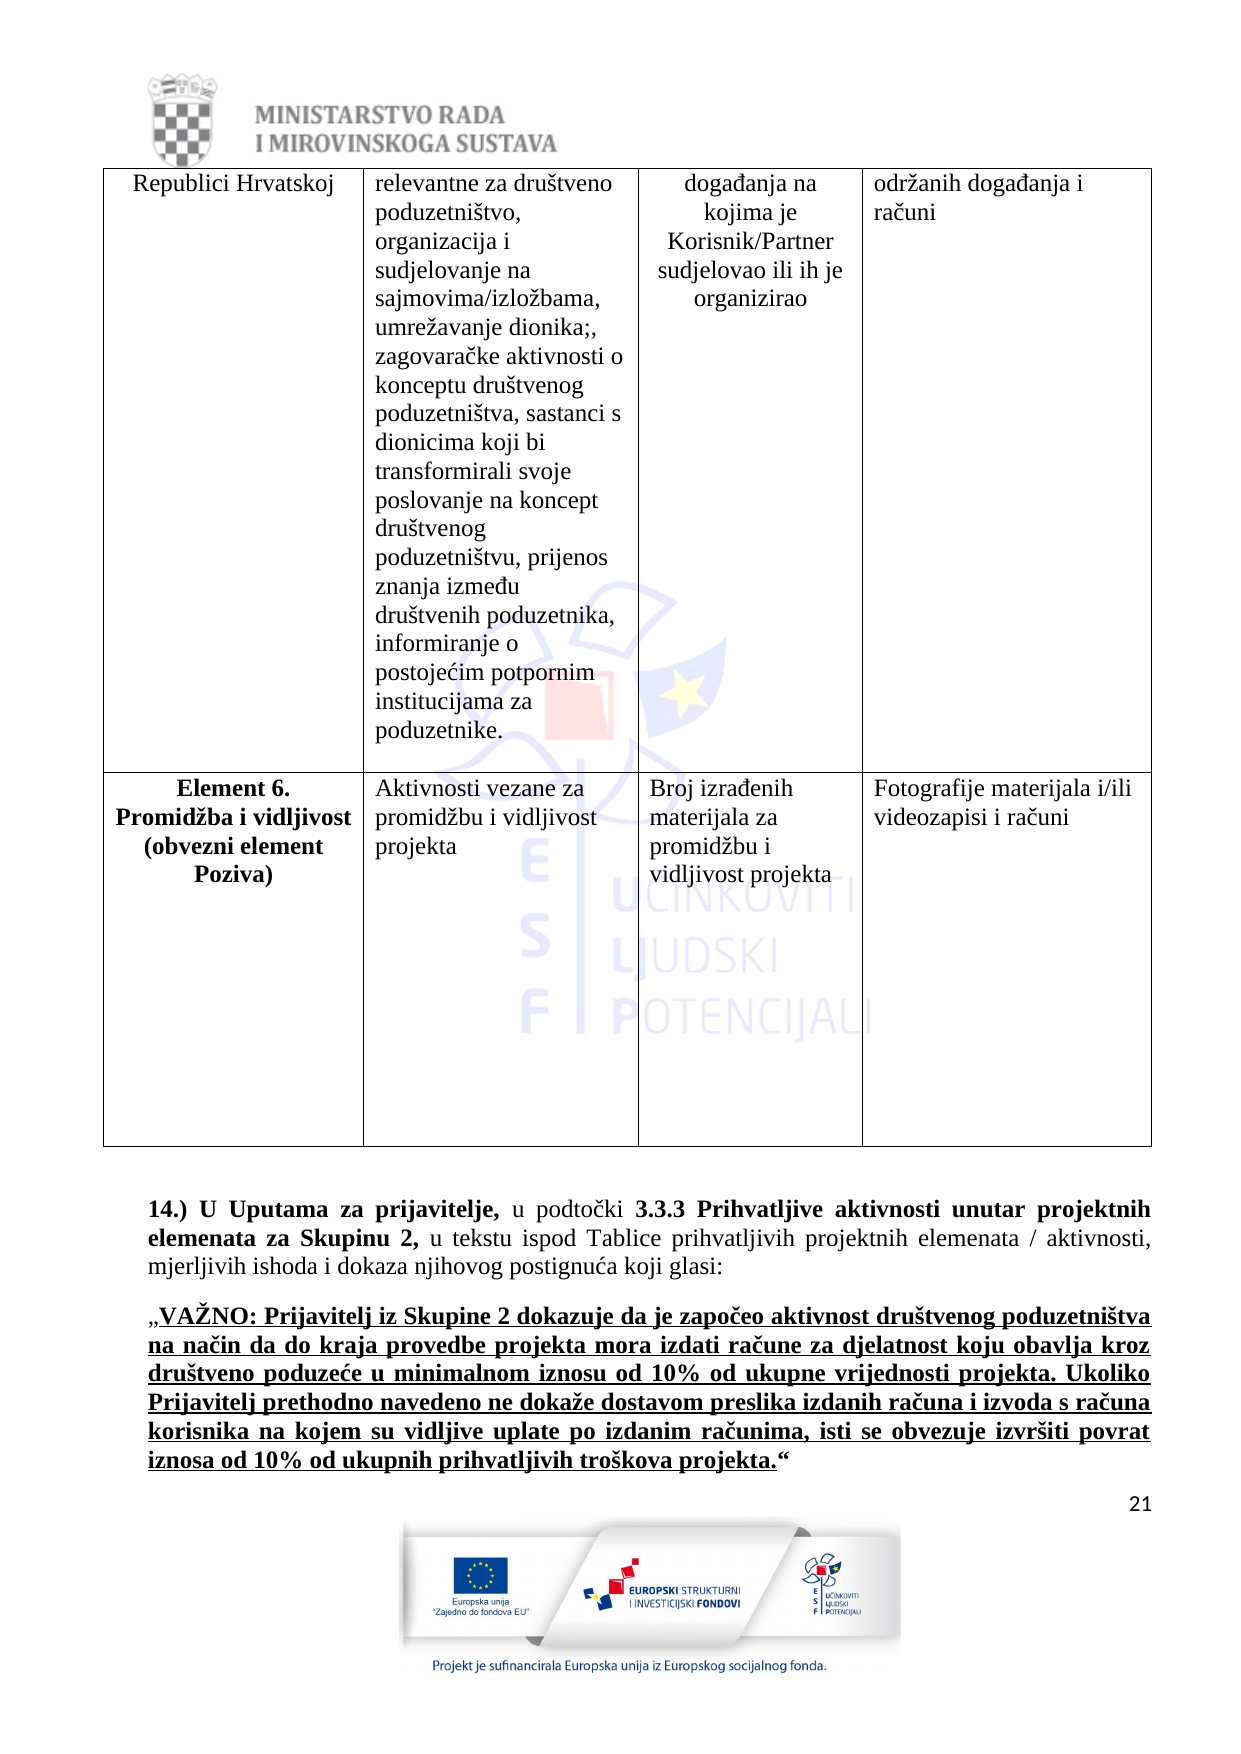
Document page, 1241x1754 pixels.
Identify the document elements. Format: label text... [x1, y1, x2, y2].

text „VAŽNO: Prijavitelj iz Skupine 2 dokazuje da je započeo aktivnost društvenog poduzetništva na način da do kraja provedbe projekta mora izdati račune za djelatnost koju obavlja kroz društveno poduzeće u minimalnom iznosu od 10% od ukupne vrijednosti projekta. Ukoliko Prijavitelj prethodno navedeno ne dokaže dostavom preslika izdanih računa i izvoda s računa korisnika na kojem su vidljive uplate po izdanim računima, isti se obvezuje izvršiti povrat iznosa od 10% od ukupnih prihvatljivih troškova projekta.“ [148, 1414, 1152, 1473]
table_cell Broj konferencija, sajmova, izložba i drugih informativnih događanja na kojima je Korisnik/Partner sudjelovao ili ih je organizirao [639, 169, 862, 772]
text „VAŽNO: Prijavitelj iz Skupine 2 dokazuje da je započeo aktivnost društvenog poduzetništva na način da do kraja provedbe projekta mora izdati račune za djelatnost koju obavlja kroz društveno poduzeće u minimalnom iznosu od 10% od ukupne vrijednosti projekta. Ukoliko Prijavitelj prethodno navedeno ne dokaže dostavom preslika izdanih računa i izvoda s računa korisnika na kojem su vidljive uplate po izdanim računima, isti se obvezuje izvršiti povrat iznosa od 10% od ukupnih prihvatljivih troškova projekta.“ [148, 1301, 1152, 1412]
text 14.) U Uputama za prijavitelje, u podtočki 3.3.3 Prihvatljive aktivnosti unutar projektnih elemenata za Skupinu 2, u tekstu ispod Tablice prihvatljivih projektnih elemenata / aktivnosti, mjerljivih ishoda i dokaza njihovog postignuća koji glasi: [148, 1194, 1152, 1280]
table_cell Fotografije materijala i/ili videozapisi i računi [863, 773, 1151, 1146]
picture [398, 1516, 901, 1681]
table_cell Aktivnosti vezane za promidžbu i vidljivost projekta [364, 773, 638, 1146]
table_cell Broj izrađenih materijala za promidžbu i vidljivost projekta [639, 773, 862, 1146]
table_cell Potpisne liste s provedenih aktivnosti i izvještaji s provedenih aktivnosti i fotografije s održanih događanja i računi [863, 169, 1151, 772]
table_cell Element 5. Aktivnosti širenja koncepta društvenog poduzetništva u Republici Hrvatskoj [104, 169, 363, 772]
picture [147, 73, 586, 168]
table_cell Element 6. Promidžba i vidljivost (obvezni element Poziva) [104, 773, 363, 1146]
